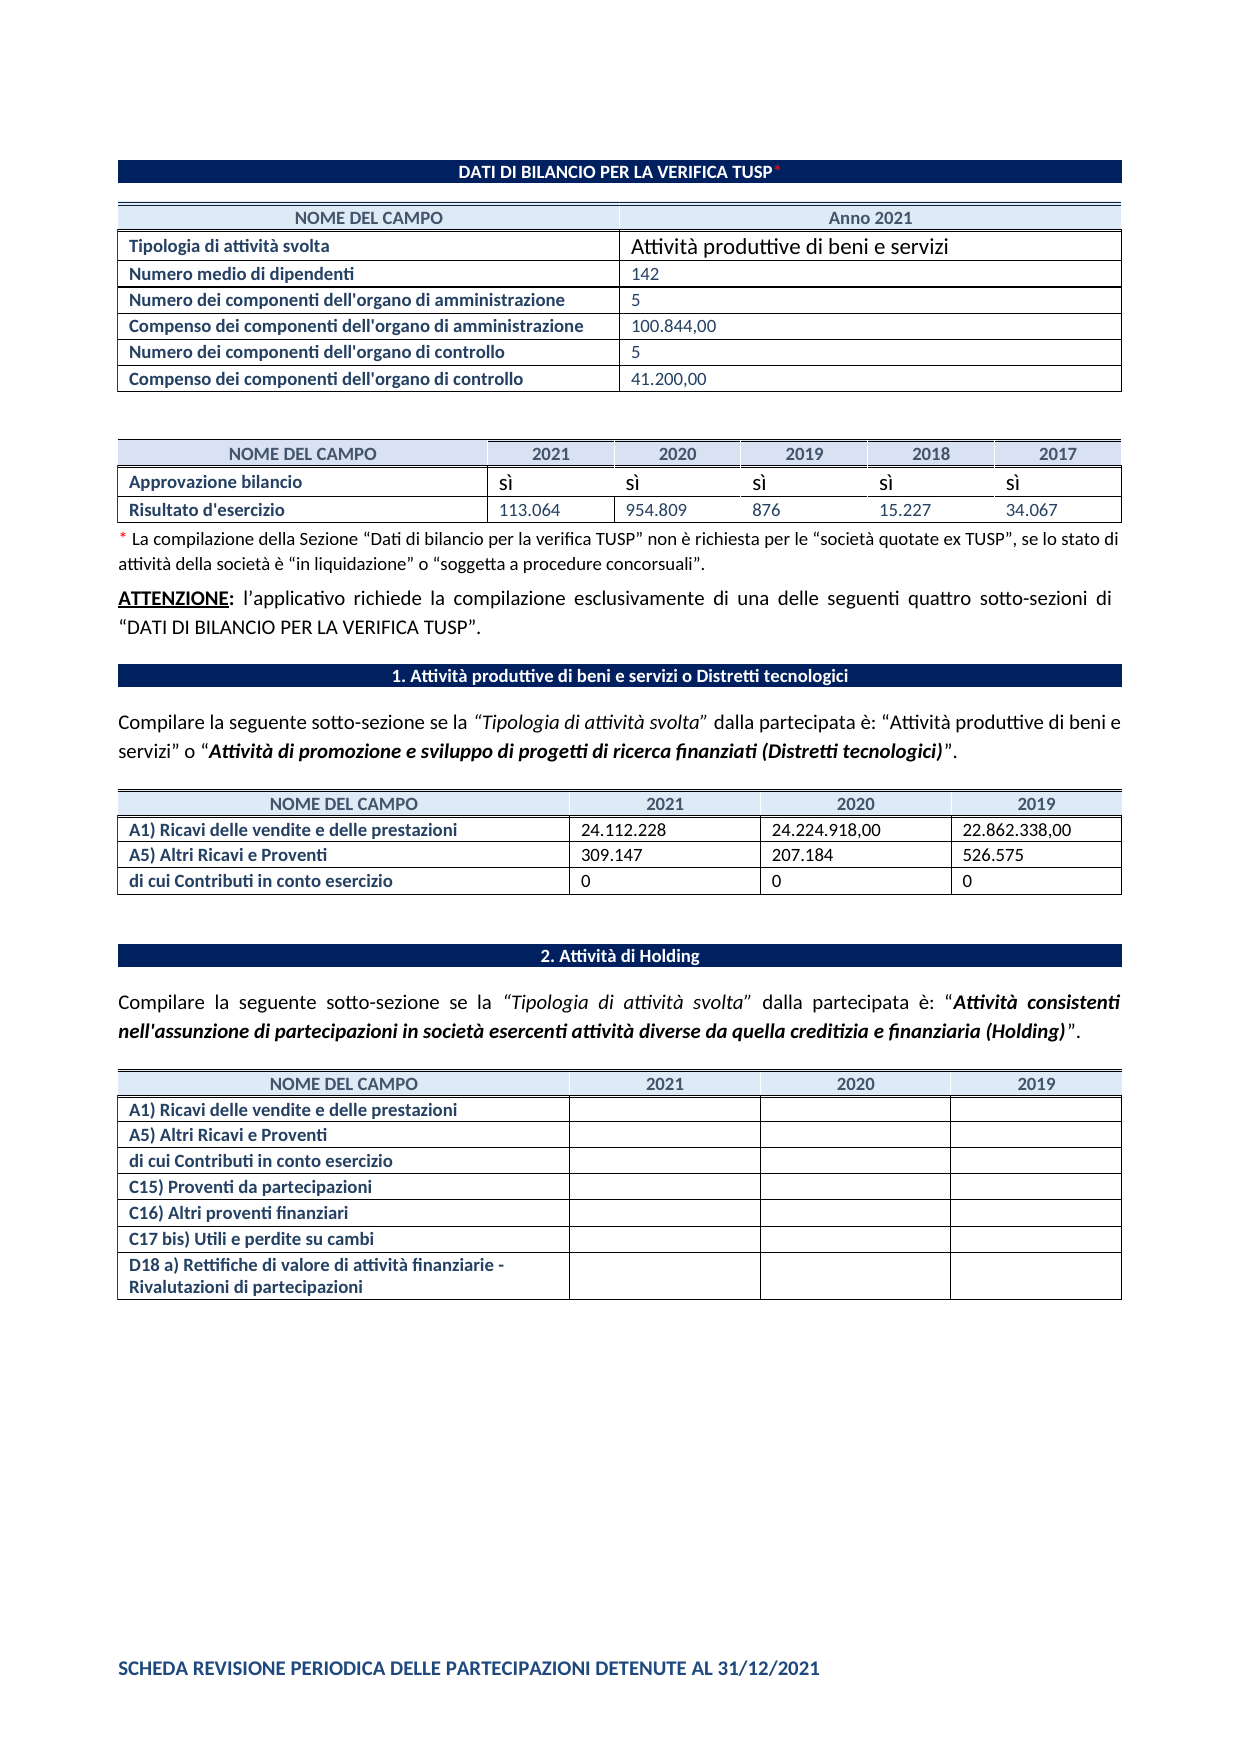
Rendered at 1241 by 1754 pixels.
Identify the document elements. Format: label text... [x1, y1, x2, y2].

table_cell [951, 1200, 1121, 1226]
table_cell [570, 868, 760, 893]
text ATTENZIONE: l’applicativo richiede la compilazione esclusivamente di una delle seguenti quattro sotto-sezioni di “DATI DI BILANCIO PER LA VERIFICA TUSP”. [118, 581, 1122, 639]
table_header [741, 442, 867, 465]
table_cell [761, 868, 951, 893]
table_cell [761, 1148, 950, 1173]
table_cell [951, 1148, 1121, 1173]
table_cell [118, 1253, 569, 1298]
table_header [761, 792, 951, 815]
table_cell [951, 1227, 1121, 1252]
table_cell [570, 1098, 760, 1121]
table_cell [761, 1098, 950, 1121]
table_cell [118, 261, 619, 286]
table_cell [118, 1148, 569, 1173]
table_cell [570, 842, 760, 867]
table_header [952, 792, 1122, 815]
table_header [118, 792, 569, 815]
text 2. Attività di Holding [118, 944, 1122, 967]
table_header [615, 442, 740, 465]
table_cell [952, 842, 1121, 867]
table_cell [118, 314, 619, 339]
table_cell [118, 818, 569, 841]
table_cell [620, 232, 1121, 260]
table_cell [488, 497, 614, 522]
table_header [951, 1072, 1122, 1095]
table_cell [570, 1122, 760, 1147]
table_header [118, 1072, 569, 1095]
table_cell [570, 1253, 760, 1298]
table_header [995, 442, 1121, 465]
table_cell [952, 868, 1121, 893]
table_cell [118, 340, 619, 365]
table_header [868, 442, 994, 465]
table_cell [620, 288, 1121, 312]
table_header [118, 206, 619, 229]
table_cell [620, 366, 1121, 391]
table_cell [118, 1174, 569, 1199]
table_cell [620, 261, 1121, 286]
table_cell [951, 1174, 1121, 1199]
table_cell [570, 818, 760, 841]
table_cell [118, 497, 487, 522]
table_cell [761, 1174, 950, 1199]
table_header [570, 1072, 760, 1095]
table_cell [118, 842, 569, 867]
text 1. Attività produttive di beni e servizi o Distretti tecnologici [118, 664, 1122, 687]
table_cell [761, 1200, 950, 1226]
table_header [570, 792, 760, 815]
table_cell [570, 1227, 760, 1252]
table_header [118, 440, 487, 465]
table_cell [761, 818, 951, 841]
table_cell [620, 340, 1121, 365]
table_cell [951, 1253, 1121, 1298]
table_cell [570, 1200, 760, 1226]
text Compilare la seguente sotto-sezione se la “Tipologia di attività svolta” dalla partecipata è: “Attività consistenti nell'assunzione di partecipazioni in società esercenti attività diverse da quella creditizia e finanziaria (Holding)”. [118, 985, 1122, 1044]
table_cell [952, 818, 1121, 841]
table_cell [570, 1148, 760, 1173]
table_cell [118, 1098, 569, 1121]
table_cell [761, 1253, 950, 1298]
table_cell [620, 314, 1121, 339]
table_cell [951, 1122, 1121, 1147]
text DATI DI BILANCIO PER LA VERIFICA TUSP* [118, 160, 1122, 183]
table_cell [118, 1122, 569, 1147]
text * La compilazione della Sezione “Dati di bilancio per la verifica TUSP” non è richiesta per le “società quotate ex TUSP”, se lo stato di attività della società è “in liquidazione” o “soggetta a procedure concorsuali”. [118, 527, 1122, 575]
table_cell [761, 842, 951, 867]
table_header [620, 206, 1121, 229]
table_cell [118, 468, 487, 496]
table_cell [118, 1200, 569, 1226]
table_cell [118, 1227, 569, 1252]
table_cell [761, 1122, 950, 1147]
text Compilare la seguente sotto-sezione se la “Tipologia di attività svolta” dalla partecipata è: “Attività produttive di beni e servizi” o “Attività di promozione e sviluppo di progetti di ricerca finanziati (Distretti tecnologici)”. [118, 706, 1122, 764]
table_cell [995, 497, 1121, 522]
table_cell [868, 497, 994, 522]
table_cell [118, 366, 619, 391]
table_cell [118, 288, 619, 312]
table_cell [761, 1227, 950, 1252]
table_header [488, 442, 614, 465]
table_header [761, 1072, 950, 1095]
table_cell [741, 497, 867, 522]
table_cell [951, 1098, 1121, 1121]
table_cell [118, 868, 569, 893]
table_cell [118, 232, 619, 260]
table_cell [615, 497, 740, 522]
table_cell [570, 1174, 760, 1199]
